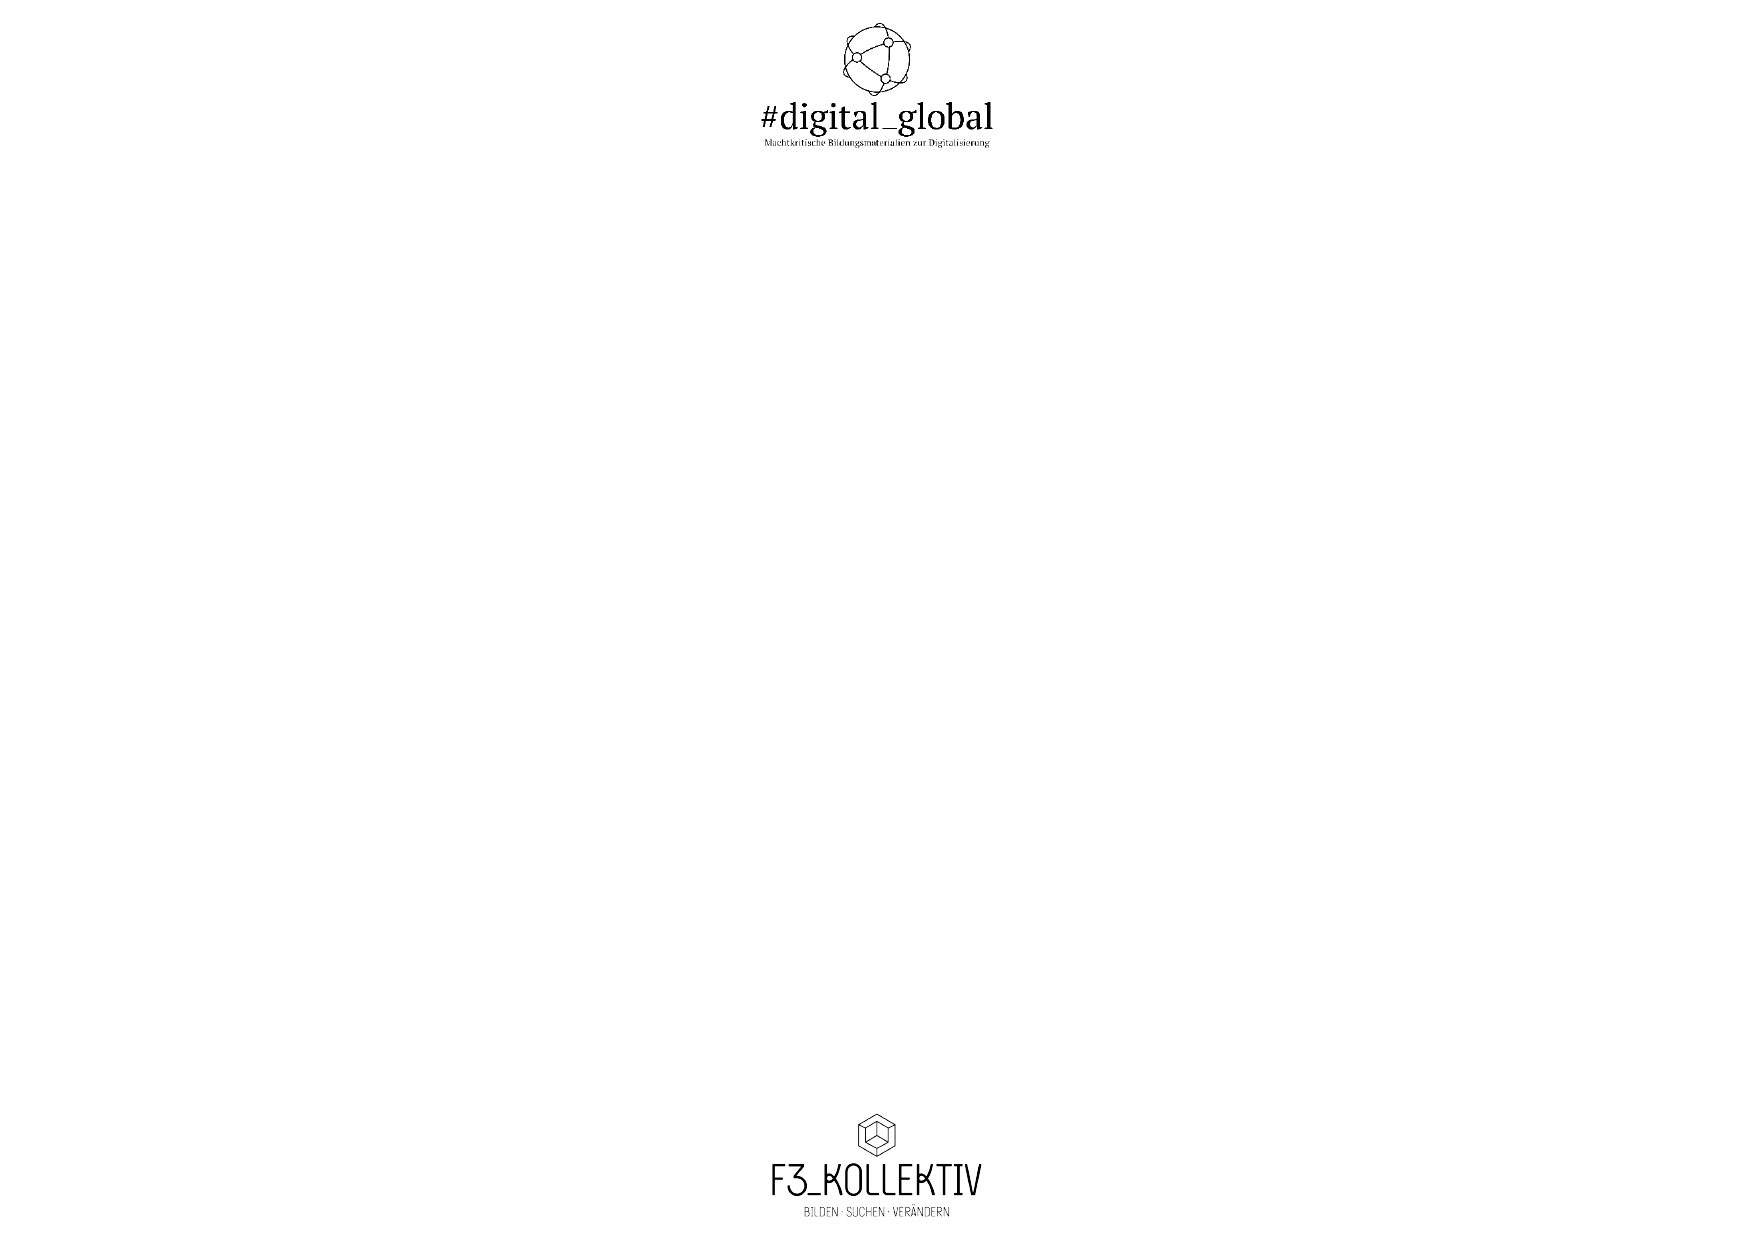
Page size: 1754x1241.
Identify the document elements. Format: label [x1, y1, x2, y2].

picture [754, 16, 999, 154]
picture [766, 1108, 988, 1223]
